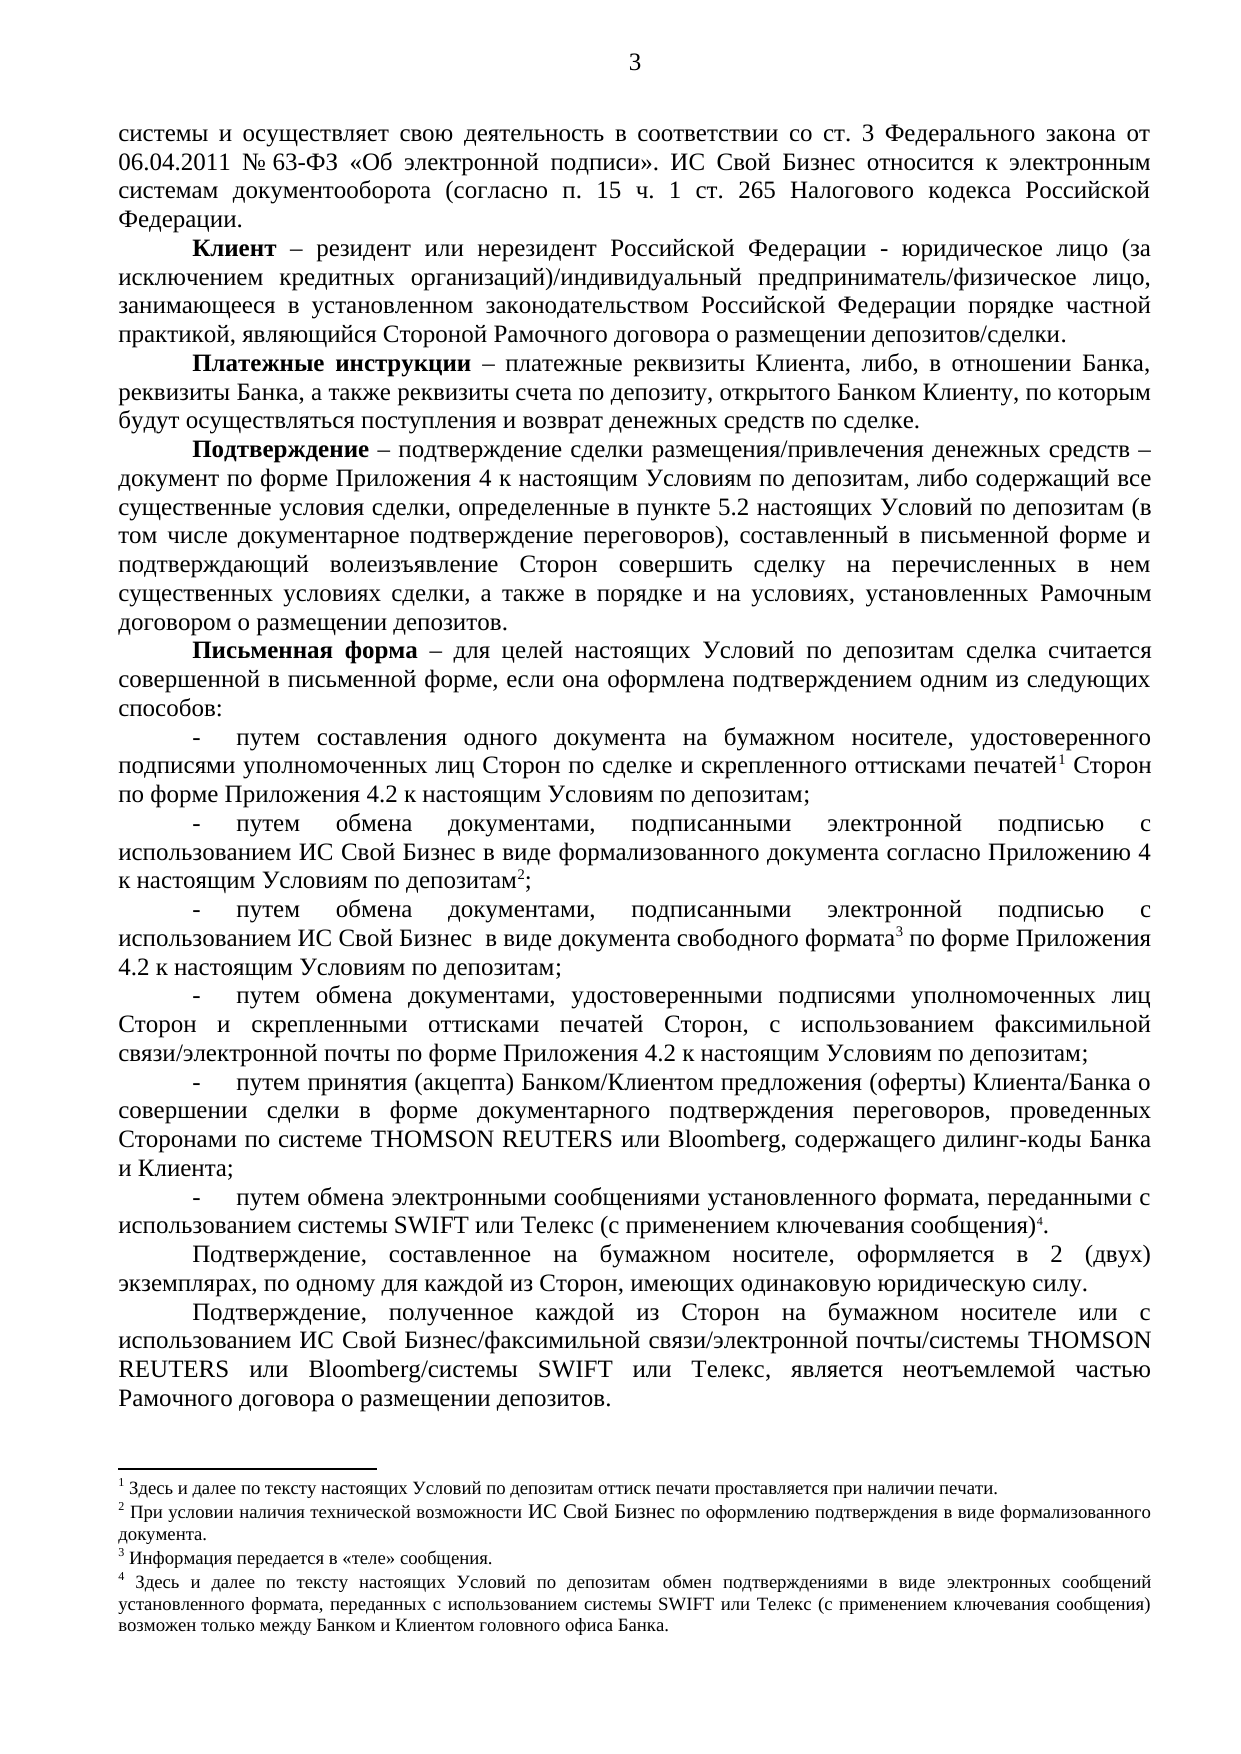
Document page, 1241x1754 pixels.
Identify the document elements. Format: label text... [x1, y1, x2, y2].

text - путем составления одного документа на бумажном носителе, удостоверенного подписями уполномоченных лиц Сторон по сделке и скрепленного оттисками печатей Сторон по форме Приложения 4.2 к настоящим Условиям по депозитам; [118, 722, 1152, 808]
text Подтверждение – подтверждение сделки размещения/привлечения денежных средств – документ по форме Приложения 4 к настоящим Условиям по депозитам, либо содержащий все существенные условия сделки, определенные в пункте 5.2 настоящих Условий по депозитам (в том числе документарное подтверждение переговоров), составленный в письменной форме и подтверждающий волеизъявление Сторон совершить сделку на перечисленных в нем существенных условиях сделки, а также в порядке и на условиях, установленных Рамочным договором о размещении депозитов. [118, 434, 1152, 636]
text Клиент – резидент или нерезидент Российской Федерации - юридическое лицо (за исключением кредитных организаций)/индивидуальный предприниматель/физическое лицо, занимающееся в установленном законодательством Российской Федерации порядке частной практикой, являющийся Стороной Рамочного договора о размещении депозитов/сделки. [118, 233, 1152, 348]
text Подтверждение, составленное на бумажном носителе, оформляется в 2 (двух) экземплярах, по одному для каждой из Сторон, имеющих одинаковую юридическую силу. [118, 1239, 1152, 1297]
text Подтверждение, полученное каждой из Сторон на бумажном носителе или с использованием ИС Свой Бизнес/факсимильной связи/электронной почты/системы THOMSON REUTERS или Bloomberg/системы SWIFT или Телекс, является неотъемлемой частью Рамочного договора о размещении депозитов. [118, 1297, 1152, 1412]
text Платежные инструкции – платежные реквизиты Клиента, либо, в отношении Банка, реквизиты Банка, а также реквизиты счета по депозиту, открытого Банком Клиенту, по которым будут осуществляться поступления и возврат денежных средств по сделке. [118, 348, 1152, 434]
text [118, 118, 1152, 233]
text - путем принятия (акцепта) Банком/Клиентом предложения (оферты) Клиента/Банка о совершении сделки в форме документарного подтверждения переговоров, проведенных Сторонами по системе THOMSON REUTERS или Bloomberg, содержащего дилинг-коды Банка и Клиента; [118, 1067, 1152, 1182]
text - путем обмена электронными сообщениями установленного формата, переданными с использованием системы SWIFT или Телекс (с применением ключевания сообщения). [118, 1182, 1152, 1239]
text - путем обмена документами, подписанными электронной подписью с использованием ИС Свой Бизнес в виде формализованного документа согласно Приложению 4 к настоящим Условиям по депозитам; [118, 808, 1152, 894]
text - путем обмена документами, подписанными электронной подписью с использованием ИС Свой Бизнес в виде документа свободного формата по форме Приложения 4.2 к настоящим Условиям по депозитам; [118, 894, 1152, 981]
text Письменная форма – для целей настоящих Условий по депозитам сделка считается совершенной в письменной форме, если она оформлена подтверждением одним из следующих способов: [118, 636, 1152, 722]
text - путем обмена документами, удостоверенными подписями уполномоченных лиц Сторон и скрепленными оттисками печатей Сторон, с использованием факсимильной связи/электронной почты по форме Приложения 4.2 к настоящим Условиям по депозитам; [118, 981, 1152, 1067]
